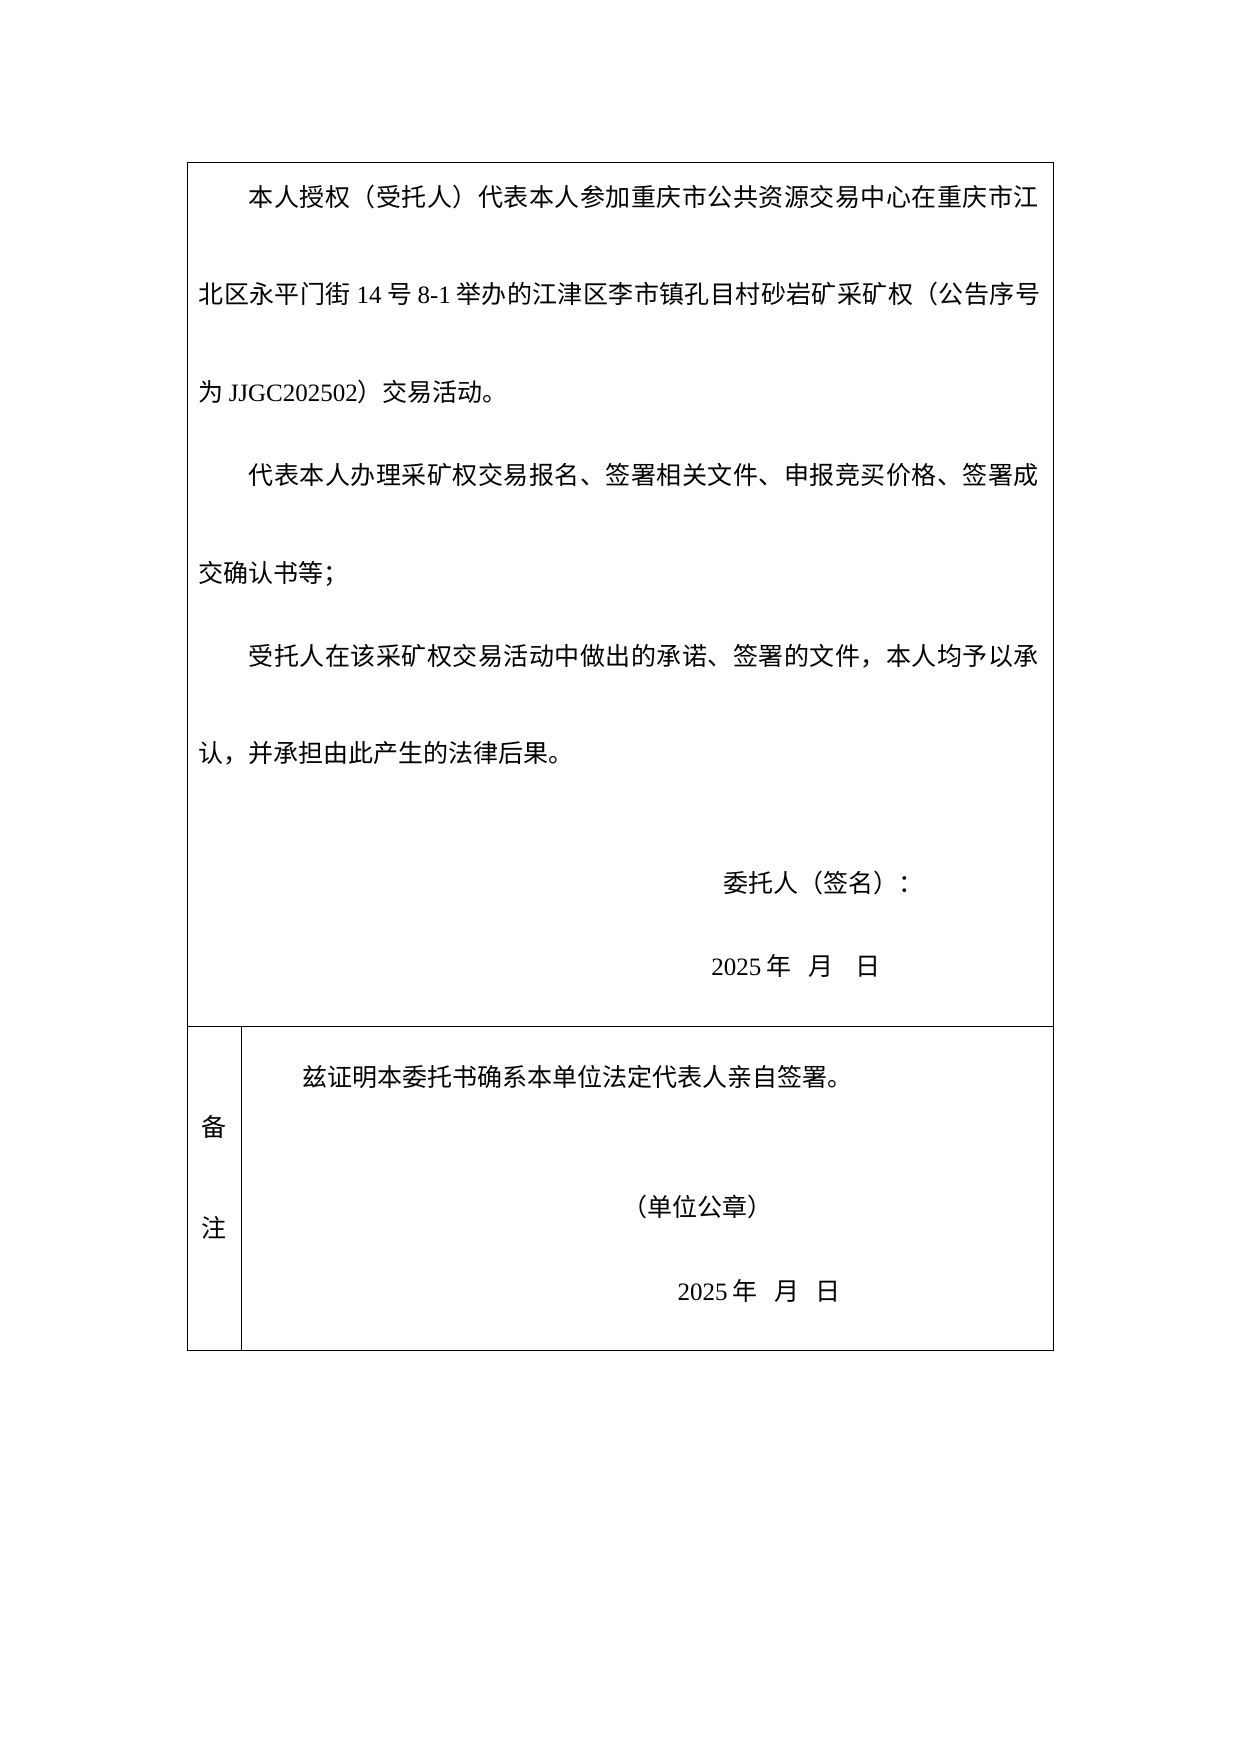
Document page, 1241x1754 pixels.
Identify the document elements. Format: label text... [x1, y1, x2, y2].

table_cell 本人授权（受托人）代表本人参加重庆市公共资源交易中心在重庆市江北区永平门街14号8-1举办的江津区李市镇孔目村砂岩矿采矿权（公告序号为JJGC202502）交易活动。 代表本人办理采矿权交易报名、签署相关文件、申报竞买价格、签署成交确认书等； 受托人在该采矿权交易活动中做出的承诺、签署的文件，本人均予以承认，并承担由此产生的法律后果。 委托人（签名）： 2025年 月 日 [188, 163, 1053, 1026]
table_cell 备 注 [188, 1027, 241, 1350]
table_cell 兹证明本委托书确系本单位法定代表人亲自签署。 （单位公章） 2025年 月 日 [242, 1027, 1053, 1350]
